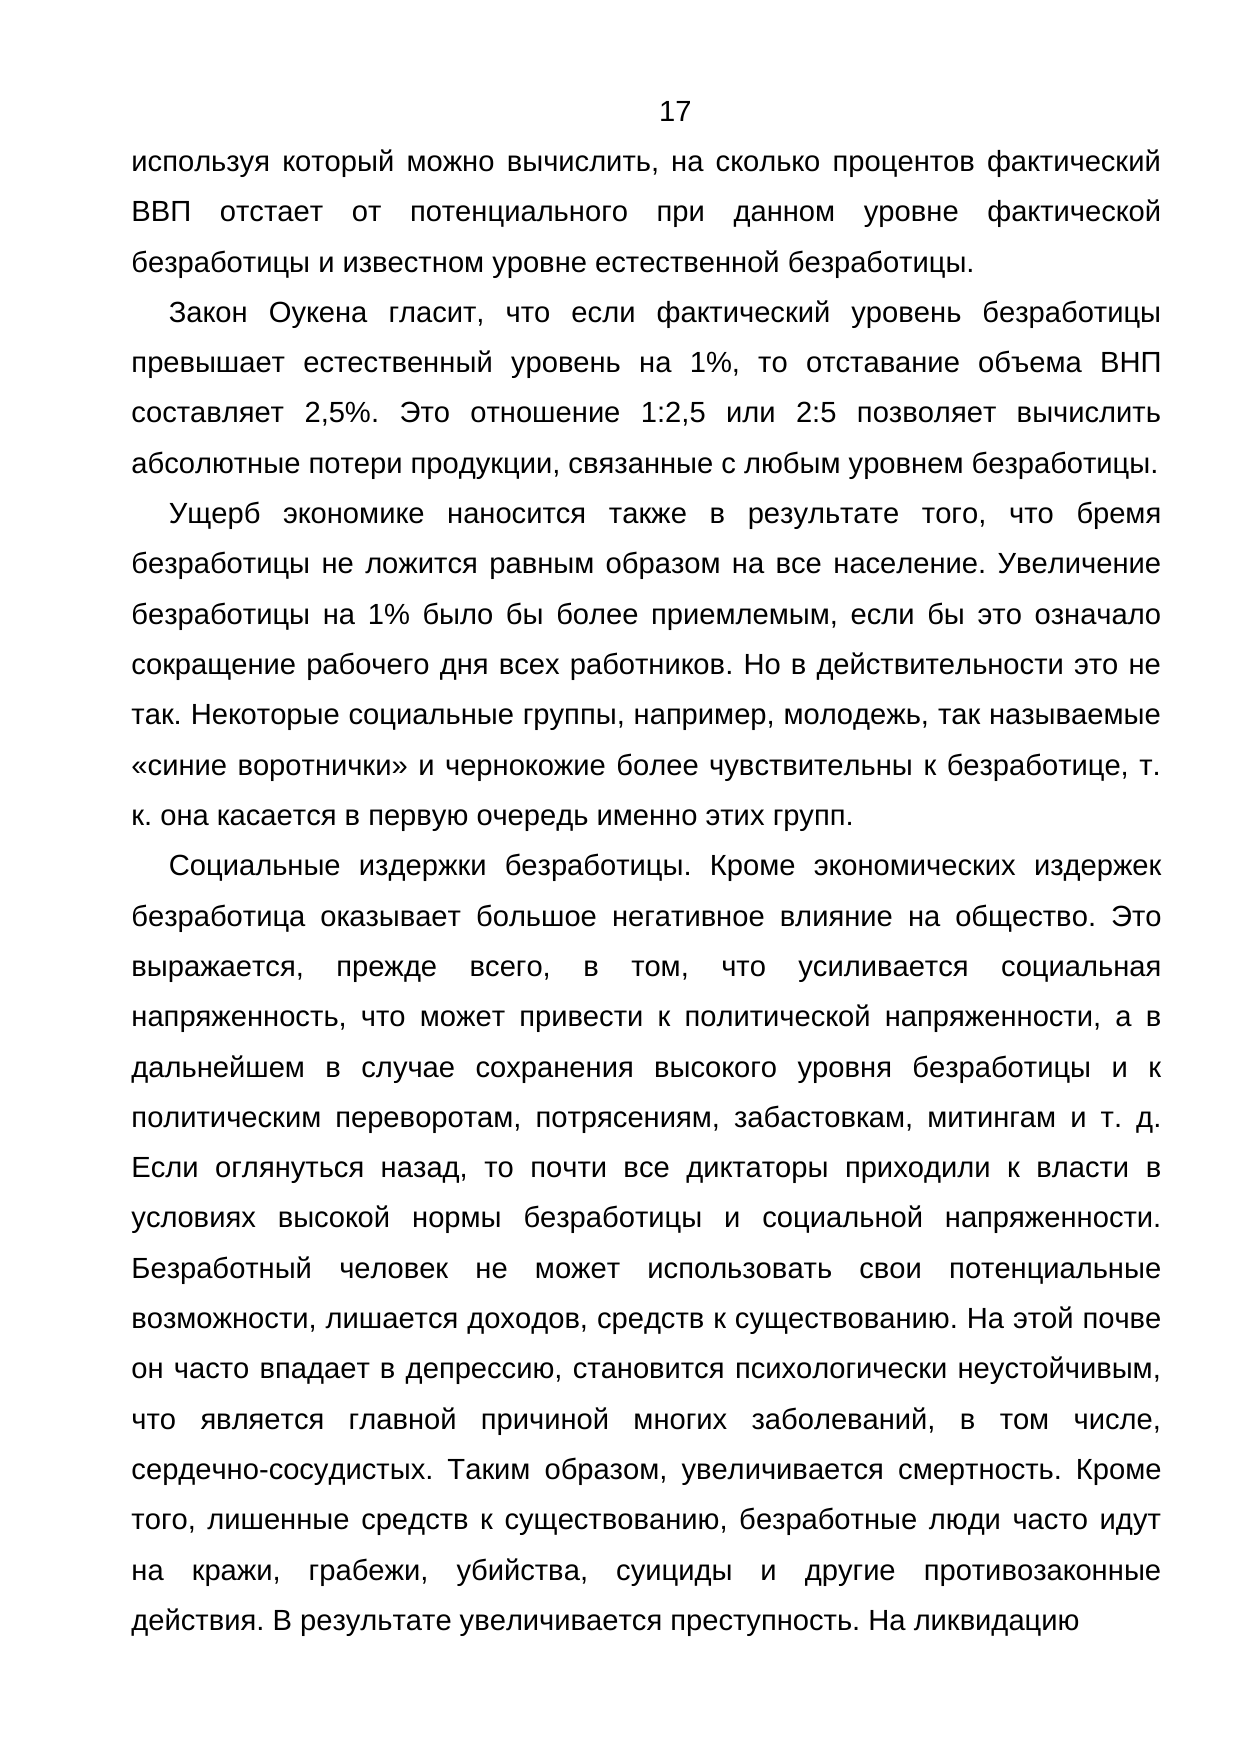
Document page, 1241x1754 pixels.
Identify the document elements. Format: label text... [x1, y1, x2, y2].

text Социальные издержки безработицы. Кроме экономических издержек безработица оказывает большое негативное влияние на общество. Это выражается, прежде всего, в том, что усиливается социальная напряженность, что может привести к политической напряженности, а в дальнейшем в случае сохранения высокого уровня безработицы и к политическим переворотам, потрясениям, забастовкам, митингам и т. д. Если оглянуться назад, то почти все диктаторы приходили к власти в условиях высокой нормы безработицы и социальной напряженности. Безработный человек не может использовать свои потенциальные возможности, лишается доходов, средств к существованию. На этой почве он часто впадает в депрессию, становится психологически неустойчивым, что является главной причиной многих заболеваний, в том числе, сердечно-сосудистых. Таким образом, увеличивается смертность. Кроме того, лишенные средств к существованию, безработные люди часто идут на кражи, грабежи, убийства, суициды и другие противозаконные действия. В результате увеличивается преступность. На ликвидацию [131, 848, 1162, 1637]
text 17 [131, 94, 1162, 127]
text Ущерб экономике наносится также в результате того, что бремя безработицы не ложится равным образом на все население. Увеличение безработицы на 1% было бы более приемлемым, если бы это означало сокращение рабочего дня всех работников. Но в действительности это не так. Некоторые социальные группы, например, молодежь, так называемые «синие воротнички» и чернокожие более чувствительны к безработице, т. к. она касается в первую очередь именно этих групп. [131, 496, 1162, 832]
text Закон Оукена гласит, что если фактический уровень безработицы превышает естественный уровень на 1%, то отставание объема ВНП составляет 2,5%. Это отношение 1:2,5 или 2:5 позволяет вычислить абсолютные потери продукции, связанные с любым уровнем безработицы. [131, 295, 1162, 479]
text используя который можно вычислить, на сколько процентов фактический ВВП отстает от потенциального при данном уровне фактической безработицы и известном уровне естественной безработицы. [131, 144, 1162, 278]
